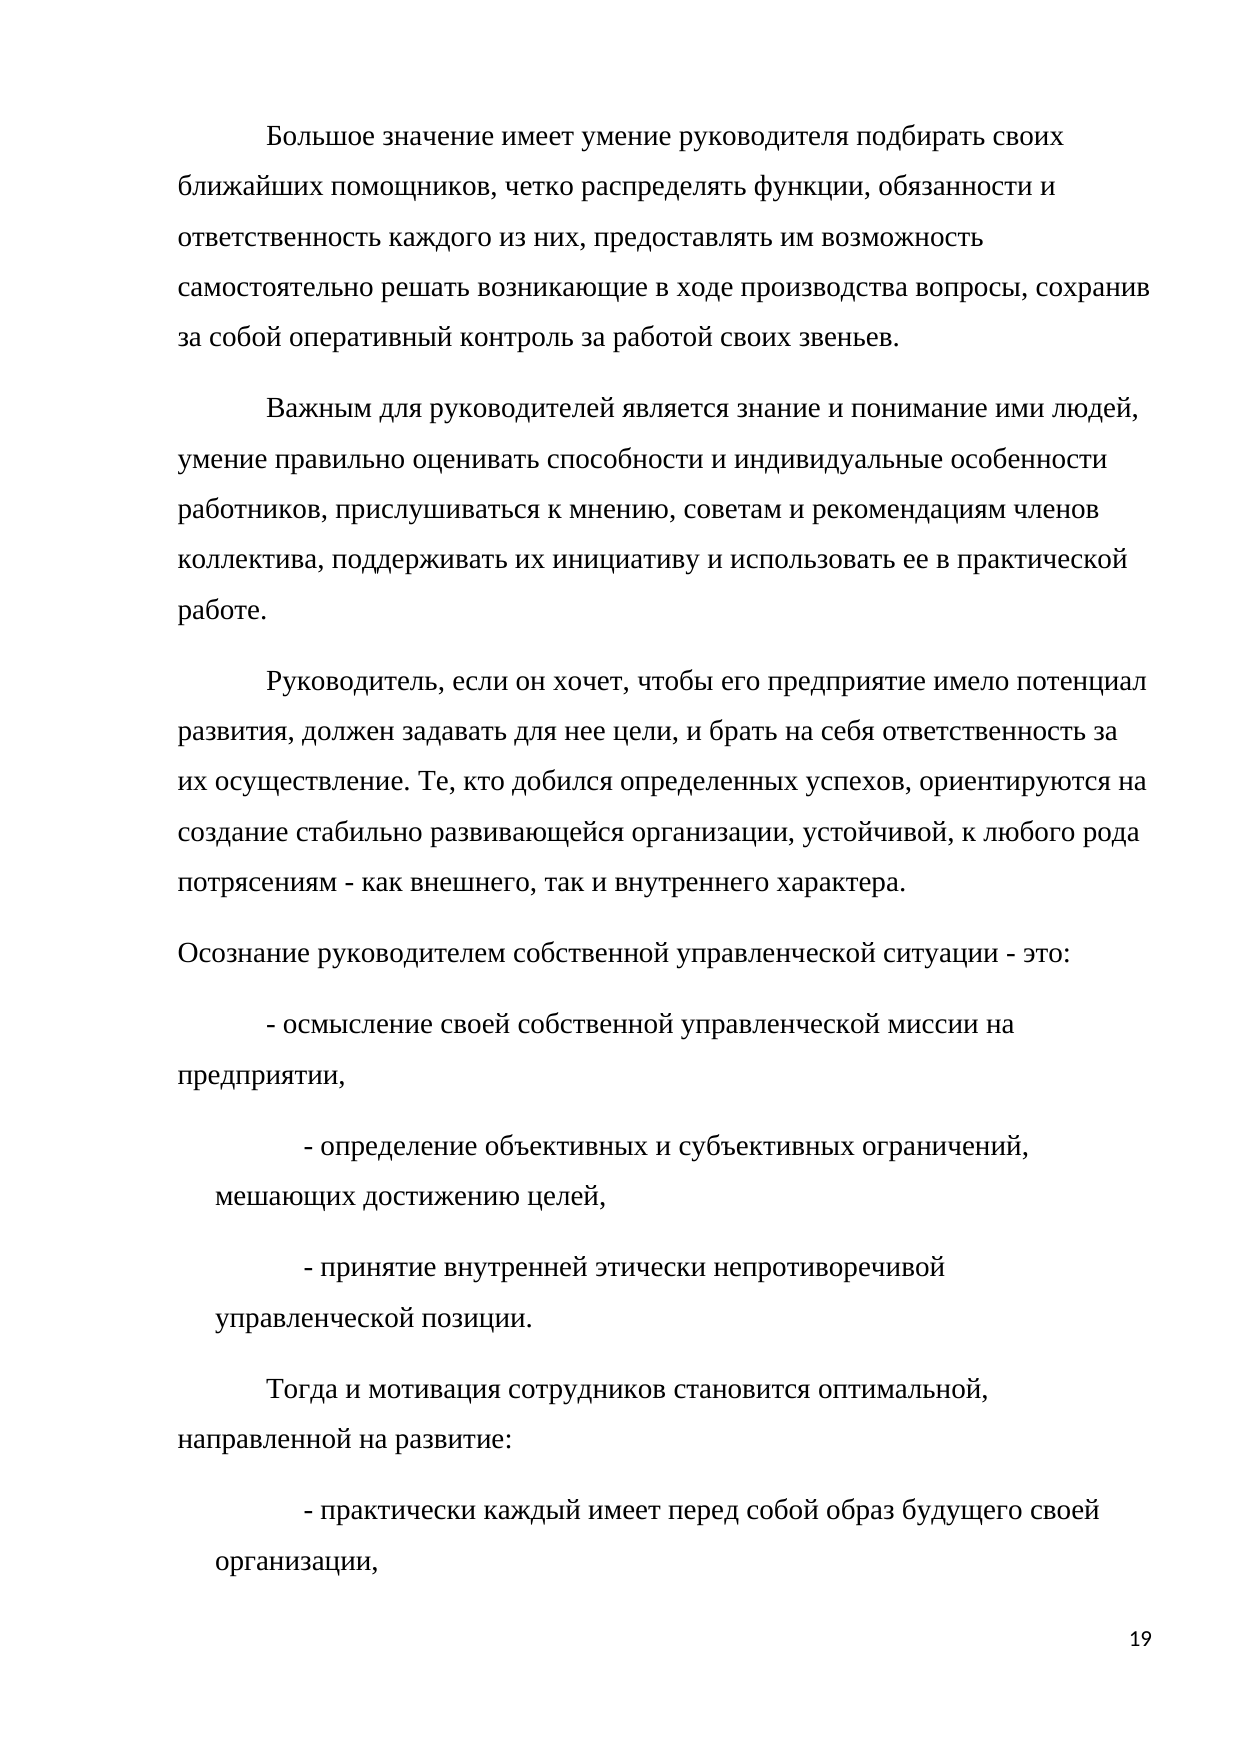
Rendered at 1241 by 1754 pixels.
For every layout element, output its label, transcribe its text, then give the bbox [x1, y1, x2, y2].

text - принятие внутренней этически непротиворечивой управленческой позиции. [215, 1249, 1152, 1333]
text Руководитель, если он хочет, чтобы его предприятие имело потенциал развития, должен задавать для нее цели, и брать на себя ответственность за их осуществление. Те, кто добился определенных успехов, ориентируются на создание стабильно развивающейся организации, устойчивой, к любого рода потрясениям - как внешнего, так и внутреннего характера. [177, 663, 1152, 898]
text Важным для руководителей является знание и понимание ими людей, умение правильно оценивать способности и индивидуальные особенности работников, прислушиваться к мнению, советам и рекомендациям членов коллектива, поддерживать их инициативу и использовать ее в практической работе. [177, 391, 1152, 625]
text - определение объективных и субъективных ограничений, мешающих достижению целей, [215, 1128, 1152, 1212]
text - осмысление своей собственной управленческой миссии на предприятии, [177, 1006, 1152, 1090]
text Большое значение имеет умение руководителя подбирать своих ближайших помощников, четко распределять функции, обязанности и ответственность каждого из них, предоставлять им возможность самостоятельно решать возникающие в ходе производства вопросы, сохранив за собой оперативный контроль за работой своих звеньев. [177, 118, 1152, 353]
text - практически каждый имеет перед собой образ будущего своей организации, [215, 1492, 1152, 1576]
text Осознание руководителем собственной управленческой ситуации - это: [177, 935, 1152, 969]
text Тогда и мотивация сотрудников становится оптимальной, направленной на развитие: [177, 1371, 1152, 1455]
